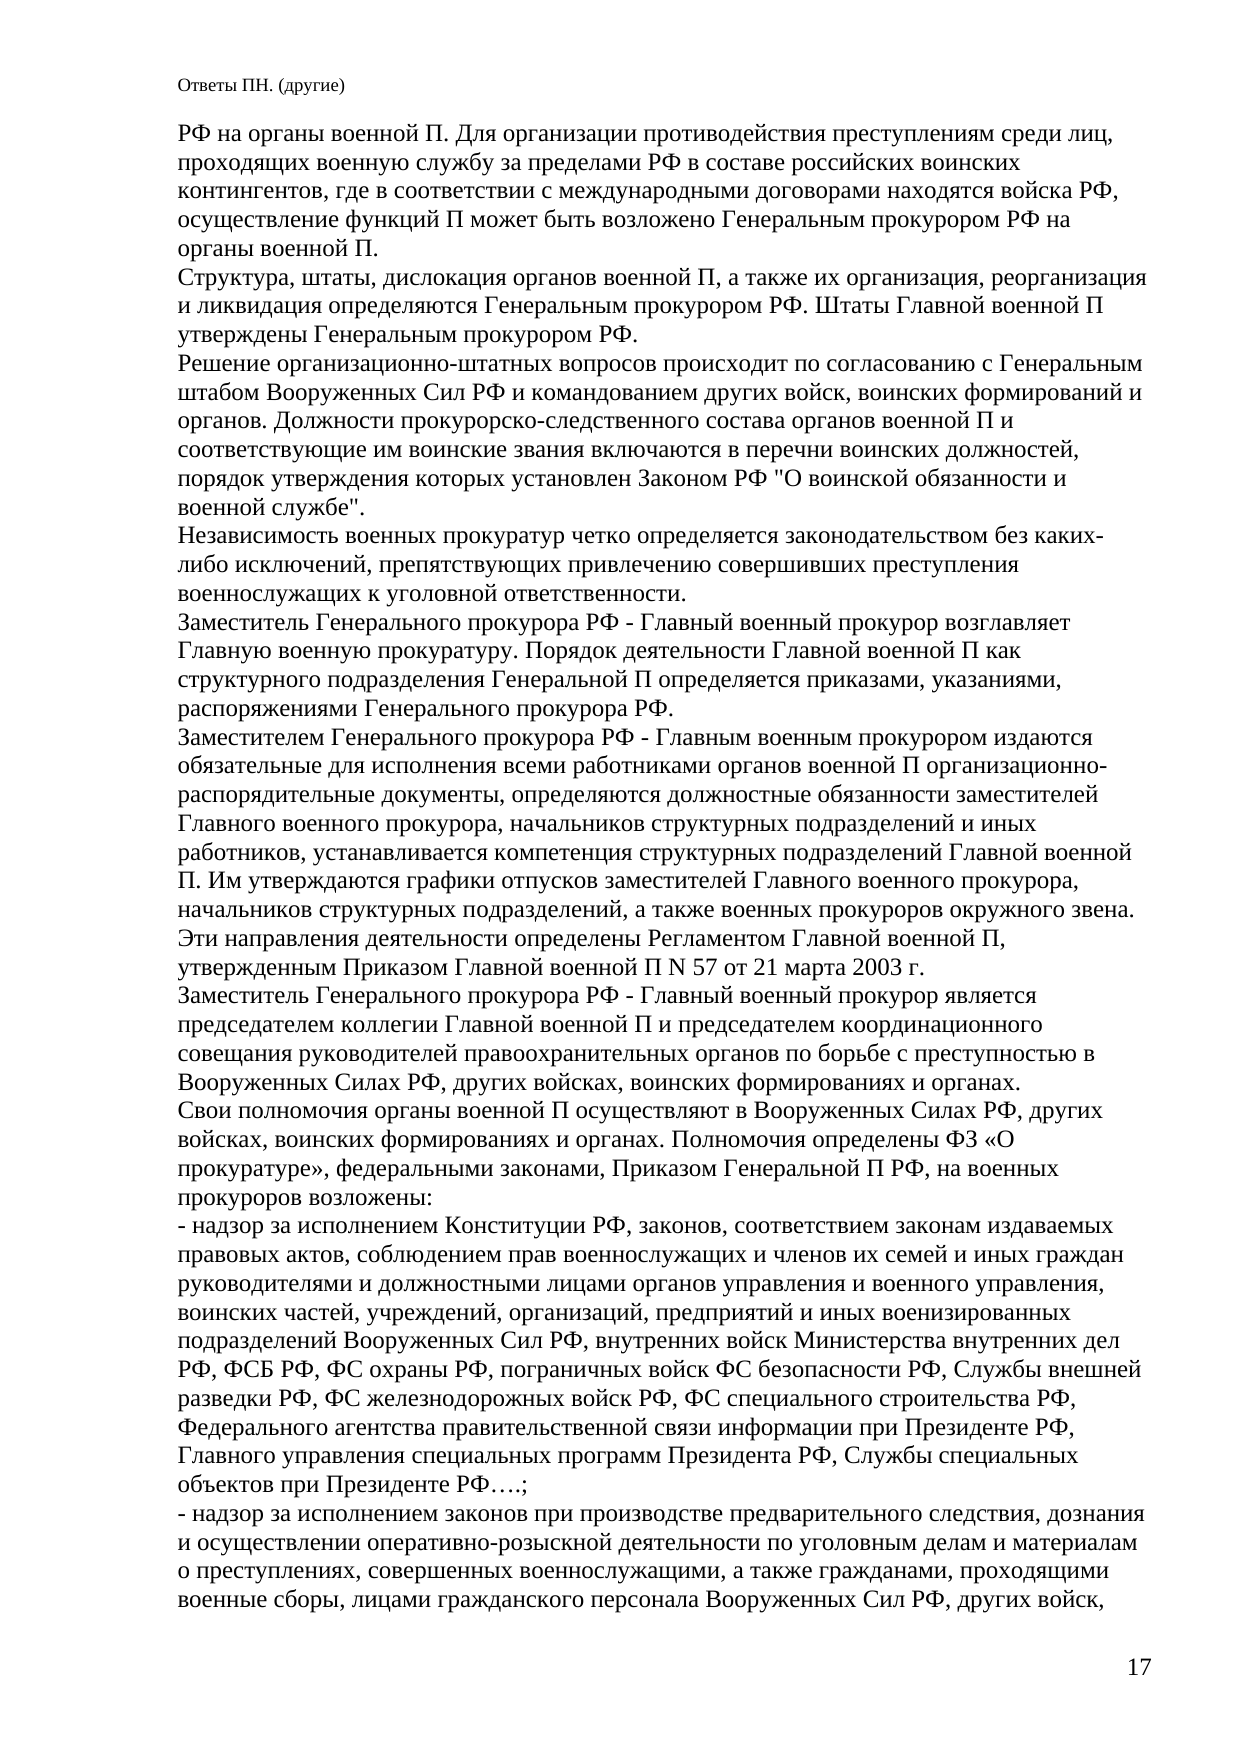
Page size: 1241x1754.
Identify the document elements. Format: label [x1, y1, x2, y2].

text [177, 118, 1152, 1613]
